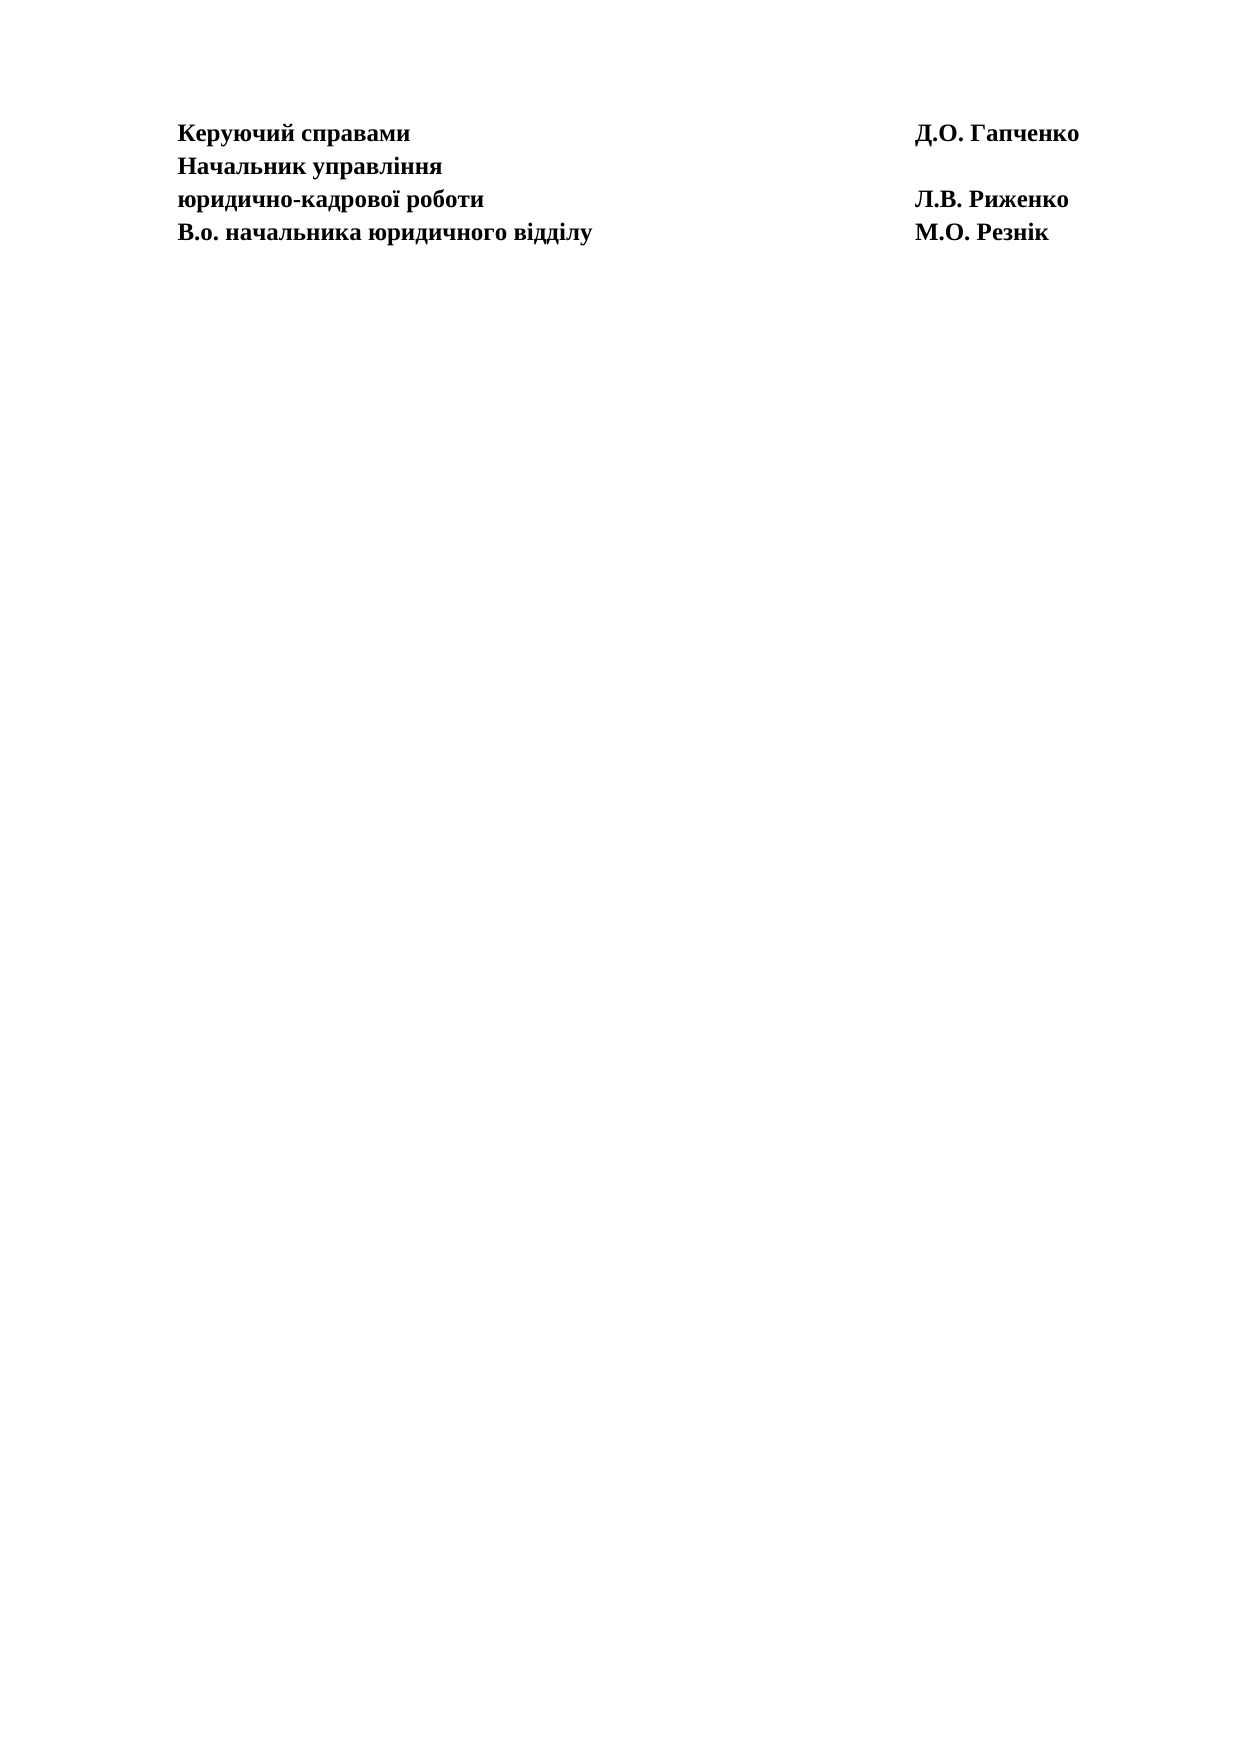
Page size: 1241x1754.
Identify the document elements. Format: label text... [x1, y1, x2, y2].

text юридично-кадрової роботи Л.В. Риженко [177, 184, 1152, 213]
text В.о. начальника юридичного відділу М.О. Резнік [177, 217, 1152, 246]
text Керуючий справами Д.О. Гапченко [177, 118, 1152, 147]
text Начальник управління [177, 151, 1152, 180]
